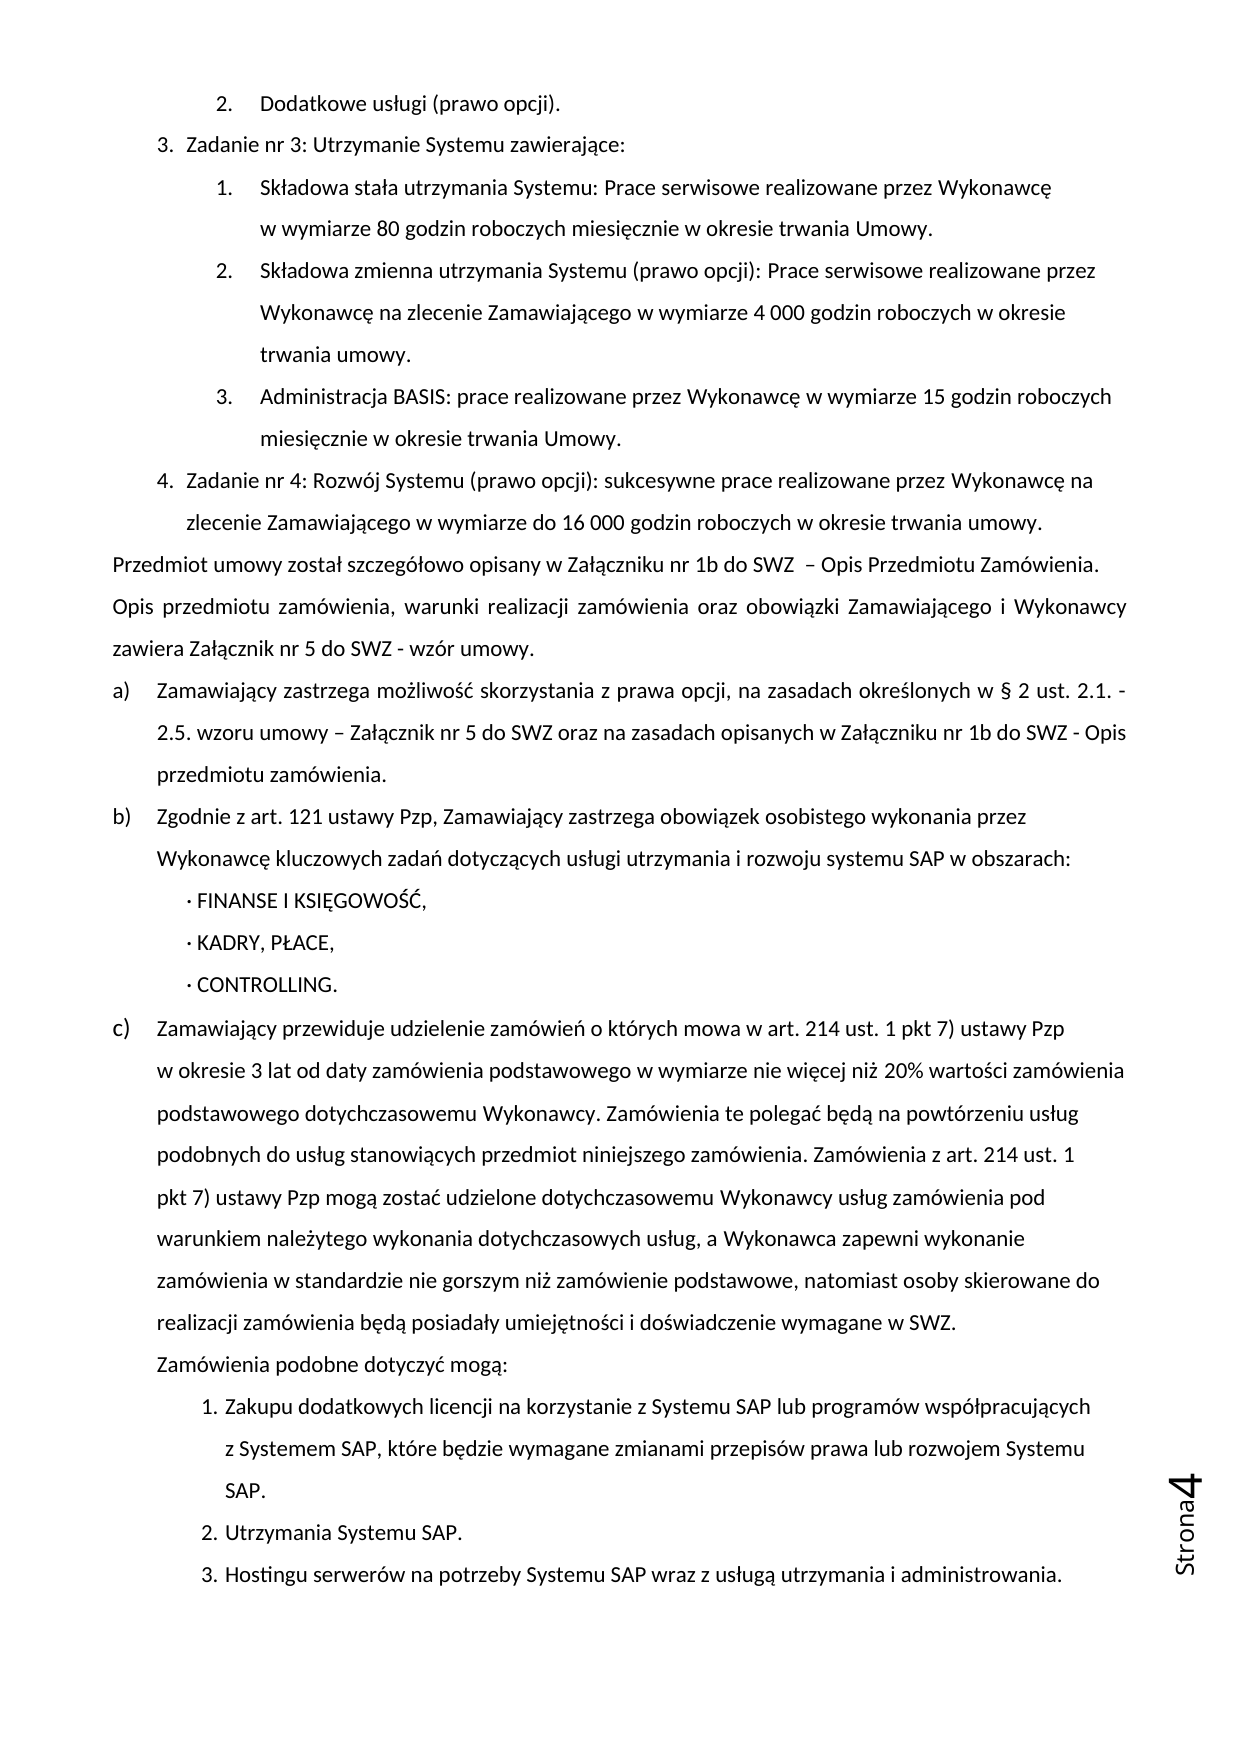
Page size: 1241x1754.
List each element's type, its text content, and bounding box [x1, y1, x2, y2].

list Dodatkowe usługi (prawo opcji). [216, 89, 1128, 117]
list Zamawiający zastrzega możliwość skorzystania z prawa opcji, na zasadach określonych w § 2 ust. 2.1. - 2.5. wzoru umowy – Załącznik nr 5 do SWZ oraz na zasadach opisanych w Załączniku nr 1b do SWZ - Opis przedmiotu zamówienia. [112, 676, 1128, 788]
list Administracja BASIS: prace realizowane przez Wykonawcę w wymiarze 15 godzin roboczych miesięcznie w okresie trwania Umowy. [216, 382, 1128, 452]
list Zadanie nr 3: Utrzymanie Systemu zawierające: [157, 131, 1128, 159]
list · KADRY, PŁACE, [157, 928, 1128, 956]
list Składowa zmienna utrzymania Systemu (prawo opcji): Prace serwisowe realizowane przez Wykonawcę na zlecenie Zamawiającego w wymiarze 4 000 godzin roboczych w okresie trwania umowy. [216, 257, 1128, 368]
text Opis przedmiotu zamówienia, warunki realizacji zamówienia oraz obowiązki Zamawiającego i Wykonawcy zawiera Załącznik nr 5 do SWZ - wzór umowy. [112, 592, 1128, 662]
list Zadanie nr 4: Rozwój Systemu (prawo opcji): sukcesywne prace realizowane przez Wykonawcę na zlecenie Zamawiającego w wymiarze do 16 000 godzin roboczych w okresie trwania umowy. [157, 466, 1128, 536]
list · FINANSE I KSIĘGOWOŚĆ, [157, 886, 1128, 914]
list Utrzymania Systemu SAP. [201, 1518, 1128, 1546]
list Hostingu serwerów na potrzeby Systemu SAP wraz z usługą utrzymania i administrowania. [201, 1560, 1128, 1588]
text Przedmiot umowy został szczegółowo opisany w Załączniku nr 1b do SWZ – Opis Przedmiotu Zamówienia. [112, 550, 1128, 578]
list Zgodnie z art. 121 ustawy Pzp, Zamawiający zastrzega obowiązek osobistego wykonania przez Wykonawcę kluczowych zadań dotyczących usługi utrzymania i rozwoju systemu SAP w obszarach: [112, 802, 1128, 872]
list · CONTROLLING. [157, 970, 1128, 998]
text Zamówienia podobne dotyczyć mogą: [157, 1351, 1128, 1378]
list Zakupu dodatkowych licencji na korzystanie z Systemu SAP lub programów współpracujących z Systemem SAP, które będzie wymagane zmianami przepisów prawa lub rozwojem Systemu SAP. [201, 1392, 1128, 1504]
list Zamawiający przewiduje udzielenie zamówień o których mowa w art. 214 ust. 1 pkt 7) ustawy Pzp w okresie 3 lat od daty zamówienia podstawowego w wymiarze nie więcej niż 20% wartości zamówienia podstawowego dotychczasowemu Wykonawcy. Zamówienia te polegać będą na powtórzeniu usług podobnych do usług stanowiących przedmiot niniejszego zamówienia. Zamówienia z art. 214 ust. 1 pkt 7) ustawy Pzp mogą zostać udzielone dotychczasowemu Wykonawcy usług zamówienia pod warunkiem należytego wykonania dotychczasowych usług, a Wykonawca zapewni wykonanie zamówienia w standardzie nie gorszym niż zamówienie podstawowe, natomiast osoby skierowane do realizacji zamówienia będą posiadały umiejętności i doświadczenie wymagane w SWZ. [112, 1012, 1128, 1337]
list Składowa stała utrzymania Systemu: Prace serwisowe realizowane przez Wykonawcę w wymiarze 80 godzin roboczych miesięcznie w okresie trwania Umowy. [216, 173, 1128, 243]
